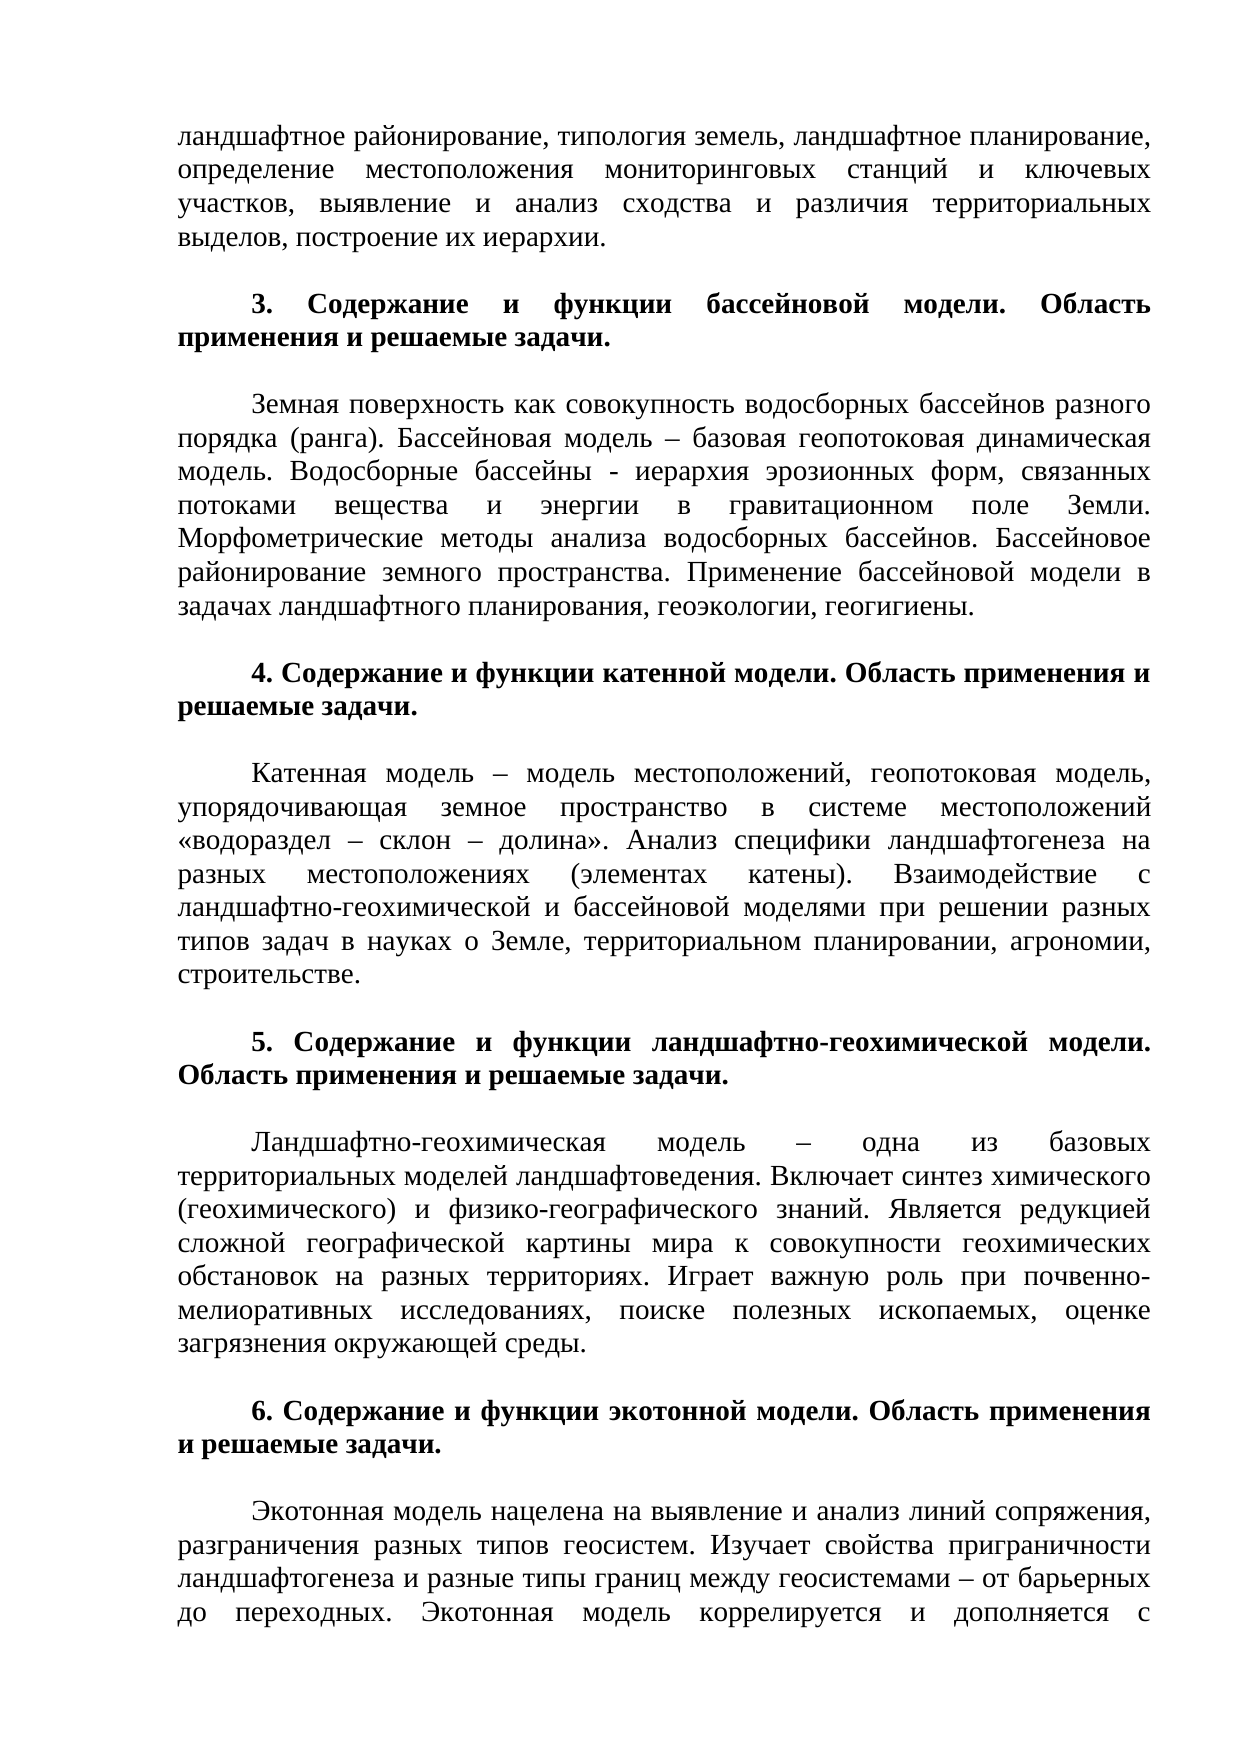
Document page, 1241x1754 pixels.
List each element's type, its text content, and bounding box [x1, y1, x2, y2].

text Катенная модель – модель местоположений, геопотоковая модель, упорядочивающая земное пространство в системе местоположений «водораздел – склон – долина». Анализ специфики ландшафтогенеза на разных местоположениях (элементах катены). Взаимодействие с ландшафтно-геохимической и бассейновой моделями при решении разных типов задач в науках о Земле, территориальном планировании, агрономии, строительстве. [177, 755, 1152, 990]
text 5. Содержание и функции ландшафтно-геохимической модели. Область применения и решаемые задачи. [177, 1024, 1152, 1091]
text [177, 118, 1152, 252]
text 4. Содержание и функции катенной модели. Область применения и решаемые задачи. [177, 655, 1152, 722]
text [177, 1493, 1152, 1627]
text Ландшафтно-геохимическая модель – одна из базовых территориальных моделей ландшафтоведения. Включает синтез химического (геохимического) и физико-географического знаний. Является редукцией сложной географической картины мира к совокупности геохимических обстановок на разных территориях. Играет важную роль при почвенно-мелиоративных исследованиях, поиске полезных ископаемых, оценке загрязнения окружающей среды. [177, 1124, 1152, 1359]
text Земная поверхность как совокупность водосборных бассейнов разного порядка (ранга). Бассейновая модель – базовая геопотоковая динамическая модель. Водосборные бассейны - иерархия эрозионных форм, связанных потоками вещества и энергии в гравитационном поле Земли. Морфометрические методы анализа водосборных бассейнов. Бассейновое районирование земного пространства. Применение бассейновой модели в задачах ландшафтного планирования, геоэкологии, геогигиены. [177, 386, 1152, 621]
text 3. Содержание и функции бассейновой модели. Область применения и решаемые задачи. [177, 286, 1152, 353]
text 6. Содержание и функции экотонной модели. Область применения и решаемые задачи. [177, 1393, 1152, 1460]
